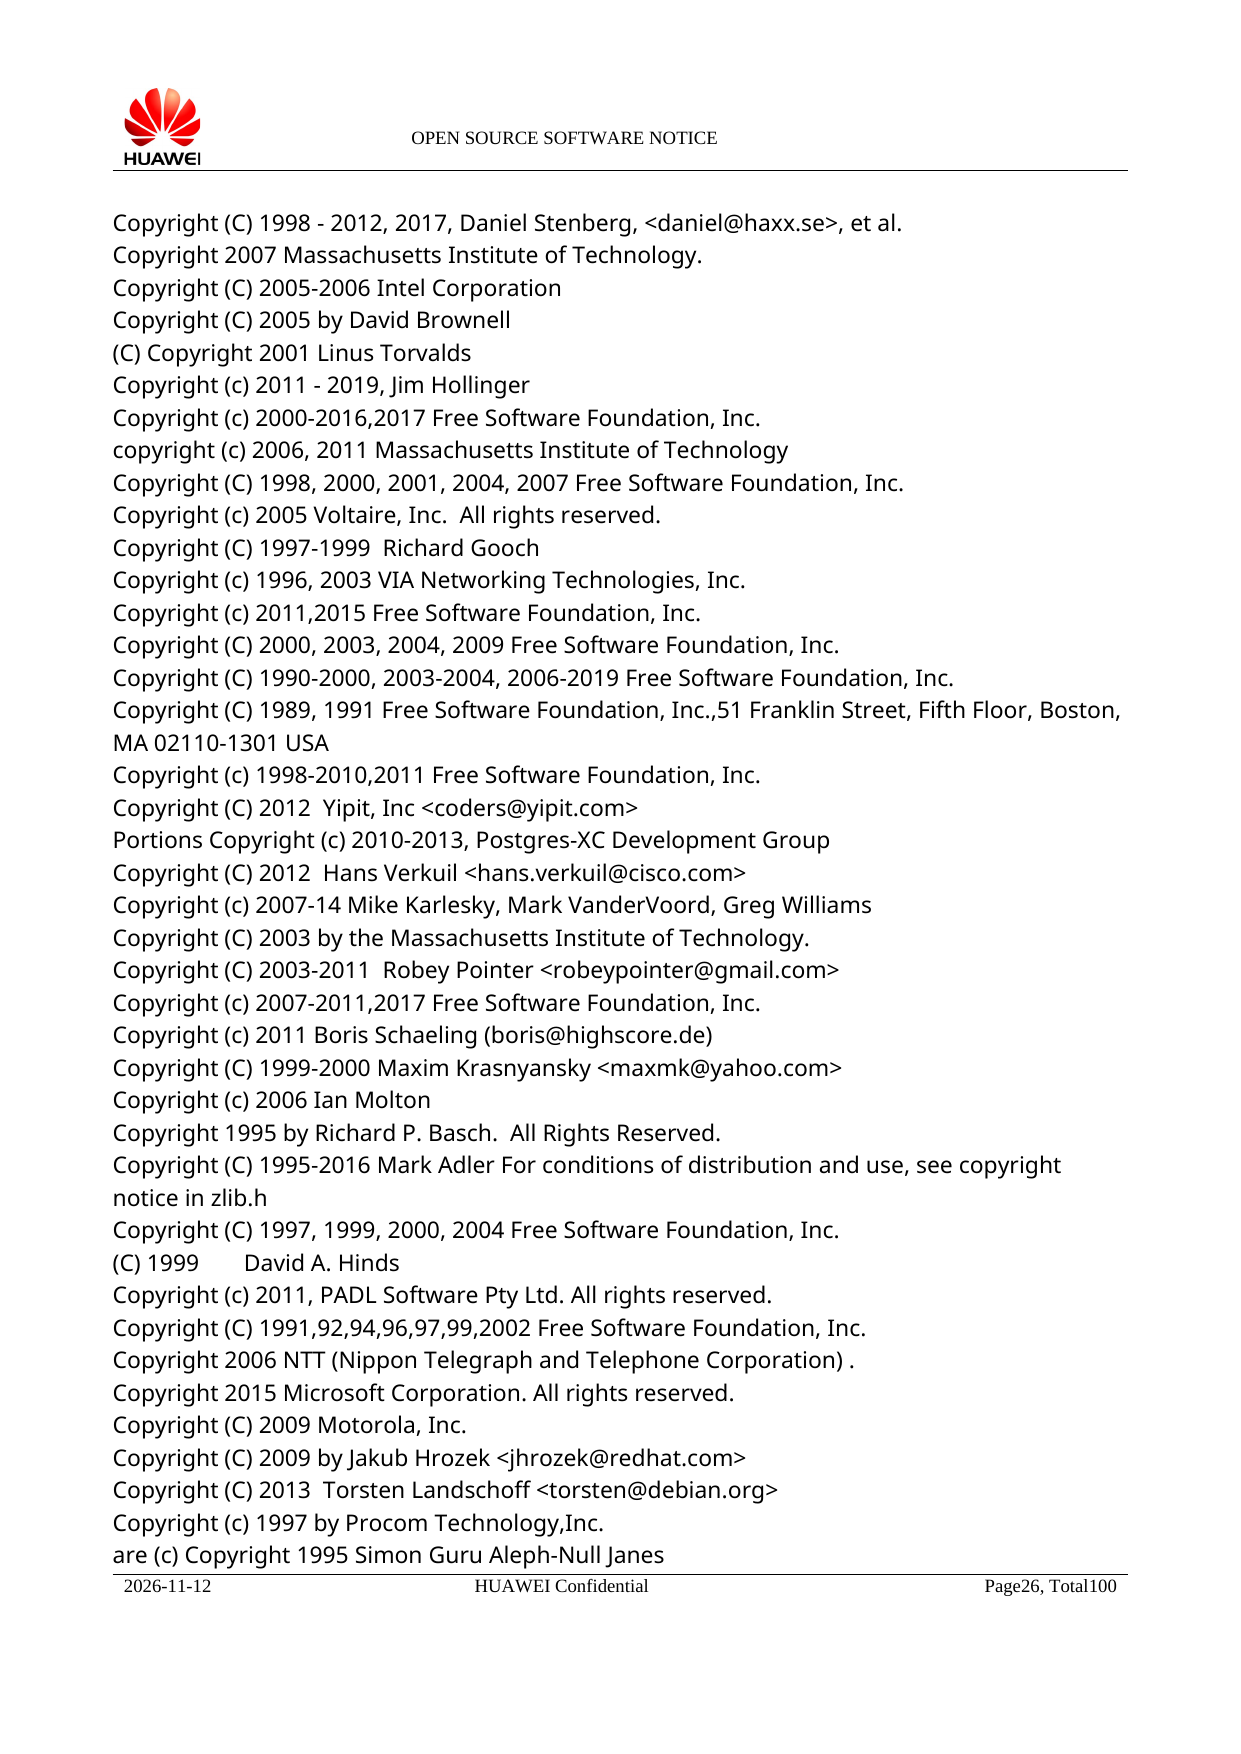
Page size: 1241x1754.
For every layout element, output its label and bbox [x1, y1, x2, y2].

picture [124, 88, 201, 165]
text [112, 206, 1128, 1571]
